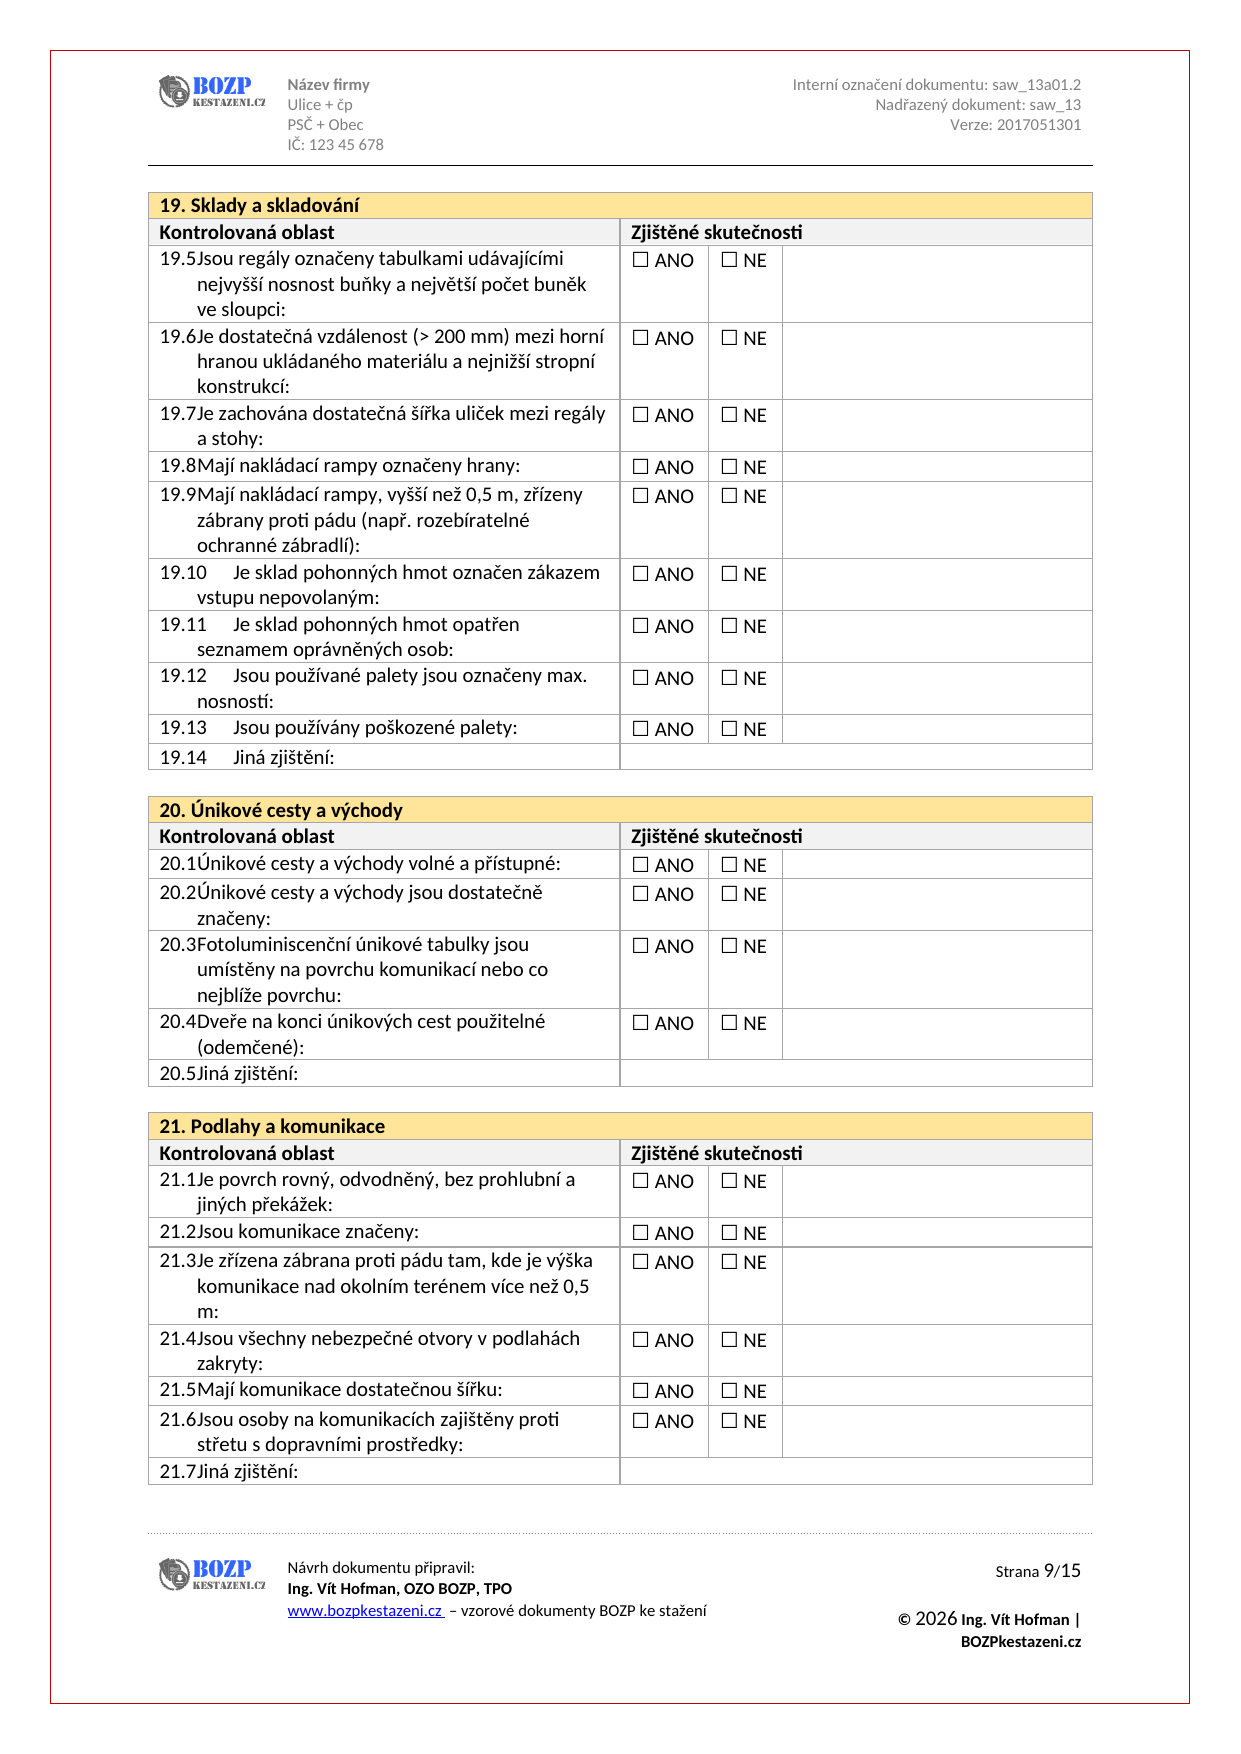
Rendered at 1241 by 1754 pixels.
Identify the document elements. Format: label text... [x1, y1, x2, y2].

table_cell ANO [621, 879, 708, 930]
table_header 19. Sklady a skladování [149, 193, 1092, 218]
table_cell NE [709, 931, 782, 1007]
table_cell Kontrolovaná oblast [149, 1140, 619, 1165]
table_cell ANO [621, 1166, 708, 1217]
table_cell Jsou komunikace značeny: [149, 1218, 619, 1246]
table_cell [783, 611, 1092, 662]
table_cell Jsou používány poškozené palety: [149, 715, 619, 743]
table_cell Únikové cesty a východy jsou dostatečně značeny: [149, 879, 619, 930]
table_cell [783, 1166, 1092, 1217]
table_cell NE [709, 246, 782, 322]
table_cell [783, 400, 1092, 451]
table_cell Jsou osoby na komunikacích zajištěny proti střetu s dopravními prostředky: [149, 1406, 619, 1457]
table_cell ANO [621, 482, 708, 558]
table_cell Zjištěné skutečnosti [621, 823, 1092, 849]
table_cell Kontrolovaná oblast [149, 219, 619, 244]
table_cell [783, 482, 1092, 558]
table_cell ANO [621, 1325, 708, 1376]
table_cell NE [709, 879, 782, 930]
table_cell [783, 1218, 1092, 1246]
table_cell NE [709, 1218, 782, 1246]
table_cell Je sklad pohonných hmot opatřen seznamem oprávněných osob: [149, 611, 619, 662]
table_header 20. Únikové cesty a východy [149, 797, 1092, 822]
table_cell ANO [621, 246, 708, 322]
table_cell Je dostatečná vzdálenost (> 200 mm) mezi horní hranou ukládaného materiálu a nejnižší stropní konstrukcí: [149, 323, 619, 399]
table_cell NE [709, 1325, 782, 1376]
picture [158, 1556, 265, 1592]
table_cell ANO [621, 559, 708, 610]
table_cell [783, 850, 1092, 878]
table_cell [621, 744, 1092, 769]
table_cell ANO [621, 1377, 708, 1405]
table_cell Je zřízena zábrana proti pádu tam, kde je výška komunikace nad okolním terénem více než 0,5 m: [149, 1248, 619, 1324]
table_cell Jiná zjištění: [149, 1060, 619, 1086]
table_cell Zjištěné skutečnosti [621, 1140, 1092, 1165]
table_cell ANO [621, 1406, 708, 1457]
table_cell [783, 559, 1092, 610]
table_header 21. Podlahy a komunikace [149, 1113, 1092, 1139]
table_cell NE [709, 1377, 782, 1405]
table_cell [621, 1458, 1092, 1483]
table_cell Fotoluminiscenční únikové tabulky jsou umístěny na povrchu komunikací nebo co nejblíže povrchu: [149, 931, 619, 1007]
table_cell [783, 1009, 1092, 1059]
table_cell Mají komunikace dostatečnou šířku: [149, 1377, 619, 1405]
table_cell Je povrch rovný, odvodněný, bez prohlubní a jiných překážek: [149, 1166, 619, 1217]
table_cell NE [709, 1406, 782, 1457]
table_cell ANO [621, 850, 708, 878]
table_cell Únikové cesty a východy volné a přístupné: [149, 850, 619, 878]
table_cell ANO [621, 323, 708, 399]
picture [158, 73, 265, 109]
table_cell [783, 246, 1092, 322]
table_cell [783, 663, 1092, 713]
table_cell ANO [621, 663, 708, 713]
table_cell NE [709, 715, 782, 743]
table_cell Kontrolovaná oblast [149, 823, 619, 849]
table_cell Mají nakládací rampy označeny hrany: [149, 452, 619, 481]
table_cell [783, 1325, 1092, 1376]
table_cell ANO [621, 400, 708, 451]
table_cell ANO [621, 452, 708, 481]
table_cell [783, 1406, 1092, 1457]
table_cell NE [709, 559, 782, 610]
table_cell [783, 879, 1092, 930]
table_cell NE [709, 663, 782, 713]
table_cell ANO [621, 611, 708, 662]
table_cell NE [709, 611, 782, 662]
table_cell NE [709, 850, 782, 878]
table_cell Jsou všechny nebezpečné otvory v podlahách zakryty: [149, 1325, 619, 1376]
table_cell NE [709, 323, 782, 399]
table_cell Jsou regály označeny tabulkami udávajícími nejvyšší nosnost buňky a největší počet buněk ve sloupci: [149, 246, 619, 322]
table_cell [783, 715, 1092, 743]
table_cell NE [709, 1248, 782, 1324]
table_cell [783, 1377, 1092, 1405]
table_cell [783, 1248, 1092, 1324]
table_cell ANO [621, 1218, 708, 1246]
table_cell ANO [621, 1248, 708, 1324]
table_cell Jiná zjištění: [149, 1458, 619, 1483]
table_cell NE [709, 1166, 782, 1217]
table_cell NE [709, 482, 782, 558]
table_cell Mají nakládací rampy, vyšší než 0,5 m, zřízeny zábrany proti pádu (např. rozebíratelné ochranné zábradlí): [149, 482, 619, 558]
table_cell Jsou používané palety jsou označeny max. nosností: [149, 663, 619, 713]
table_cell ANO [621, 931, 708, 1007]
table_cell Je sklad pohonných hmot označen zákazem vstupu nepovolaným: [149, 559, 619, 610]
table_cell Dveře na konci únikových cest použitelné (odemčené): [149, 1009, 619, 1059]
table_cell ANO [621, 1009, 708, 1059]
table_cell [621, 1060, 1092, 1086]
table_cell Jiná zjištění: [149, 744, 619, 769]
table_cell [783, 323, 1092, 399]
table_cell [783, 931, 1092, 1007]
table_cell Zjištěné skutečnosti [621, 219, 1092, 244]
table_cell NE [709, 400, 782, 451]
table_cell NE [709, 1009, 782, 1059]
table_cell Je zachována dostatečná šířka uliček mezi regály a stohy: [149, 400, 619, 451]
table_cell NE [709, 452, 782, 481]
table_cell [783, 452, 1092, 481]
table_cell ANO [621, 715, 708, 743]
